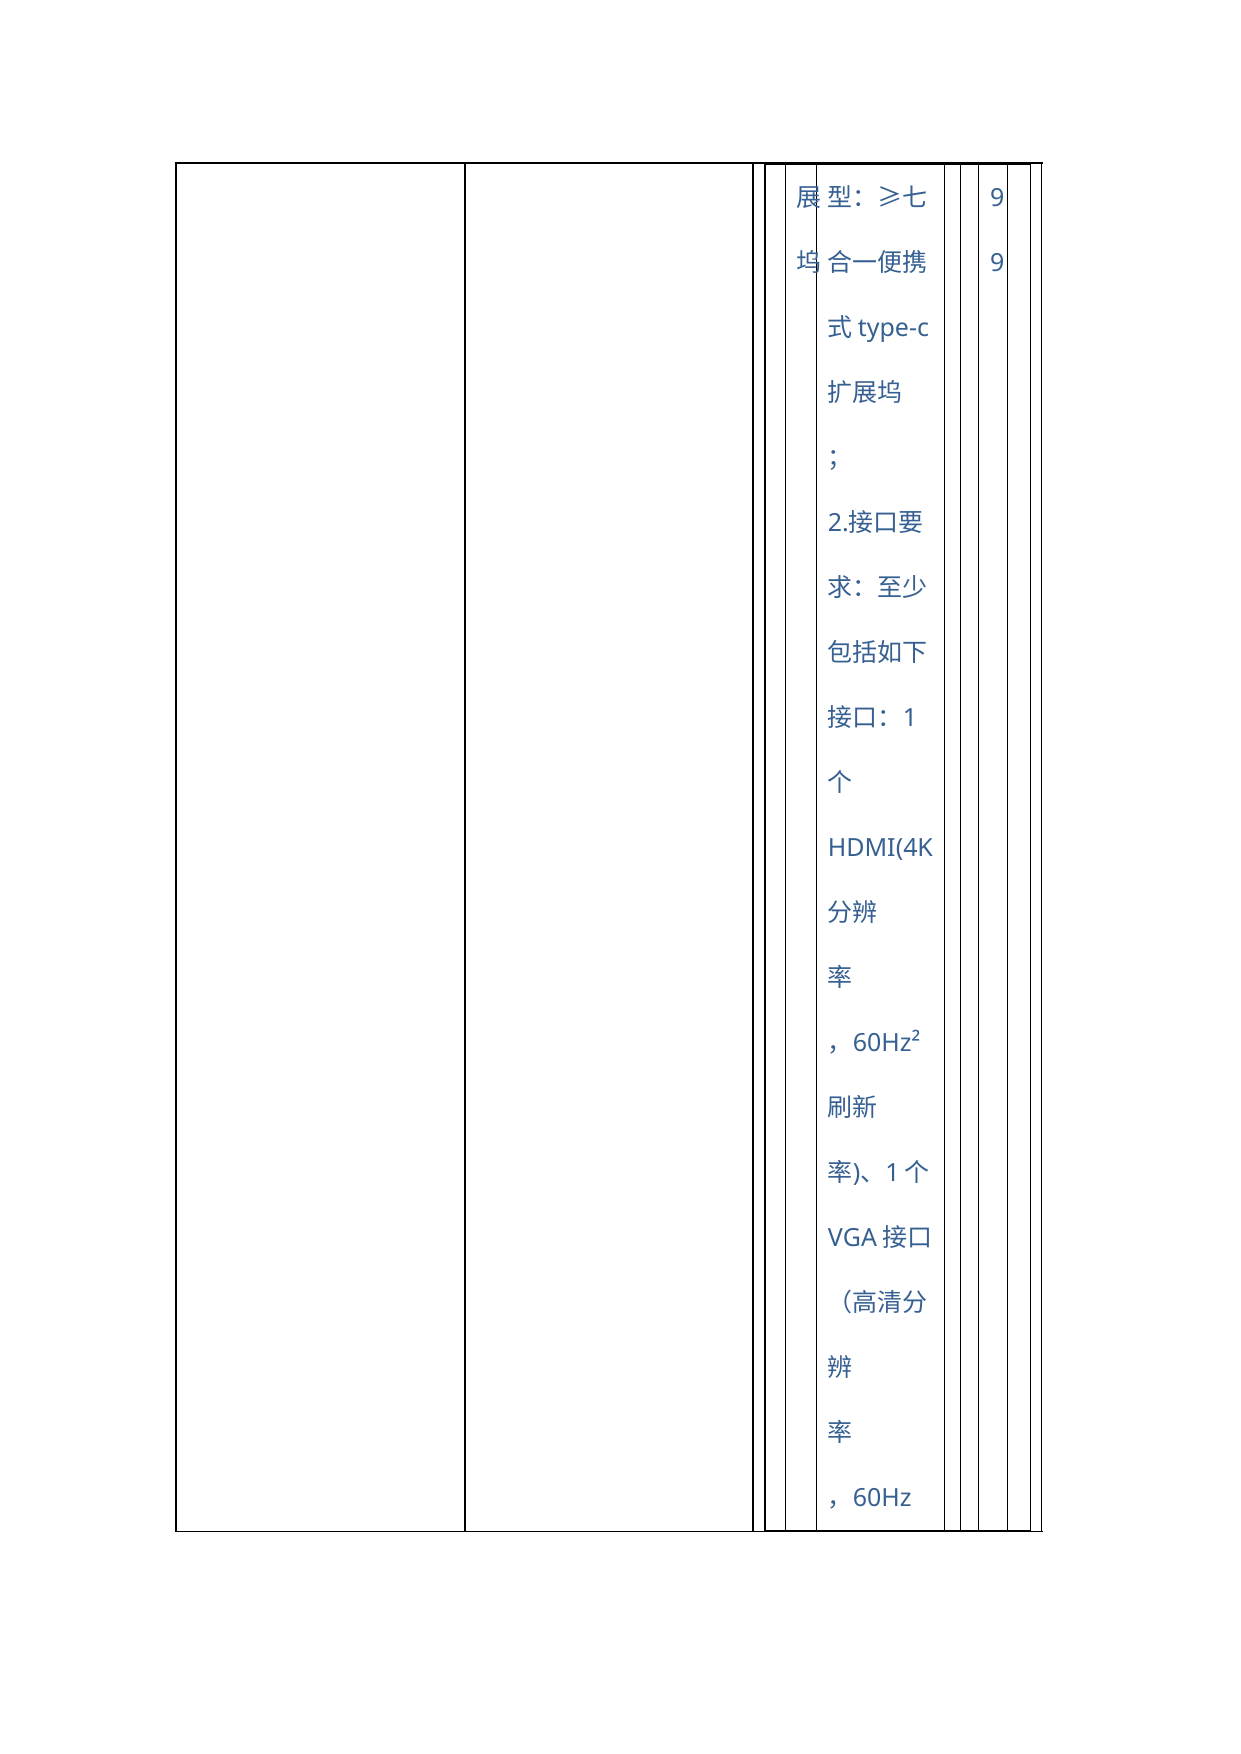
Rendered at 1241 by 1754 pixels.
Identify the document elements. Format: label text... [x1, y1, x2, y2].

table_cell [961, 165, 978, 1530]
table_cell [979, 165, 1007, 1530]
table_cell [786, 165, 816, 1530]
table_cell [1031, 164, 1041, 1531]
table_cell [1008, 165, 1030, 1530]
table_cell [817, 165, 944, 1530]
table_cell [754, 164, 764, 1531]
table_cell 1 [466, 164, 752, 1531]
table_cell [766, 165, 785, 1530]
table_cell [177, 164, 464, 1531]
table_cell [945, 165, 960, 1530]
